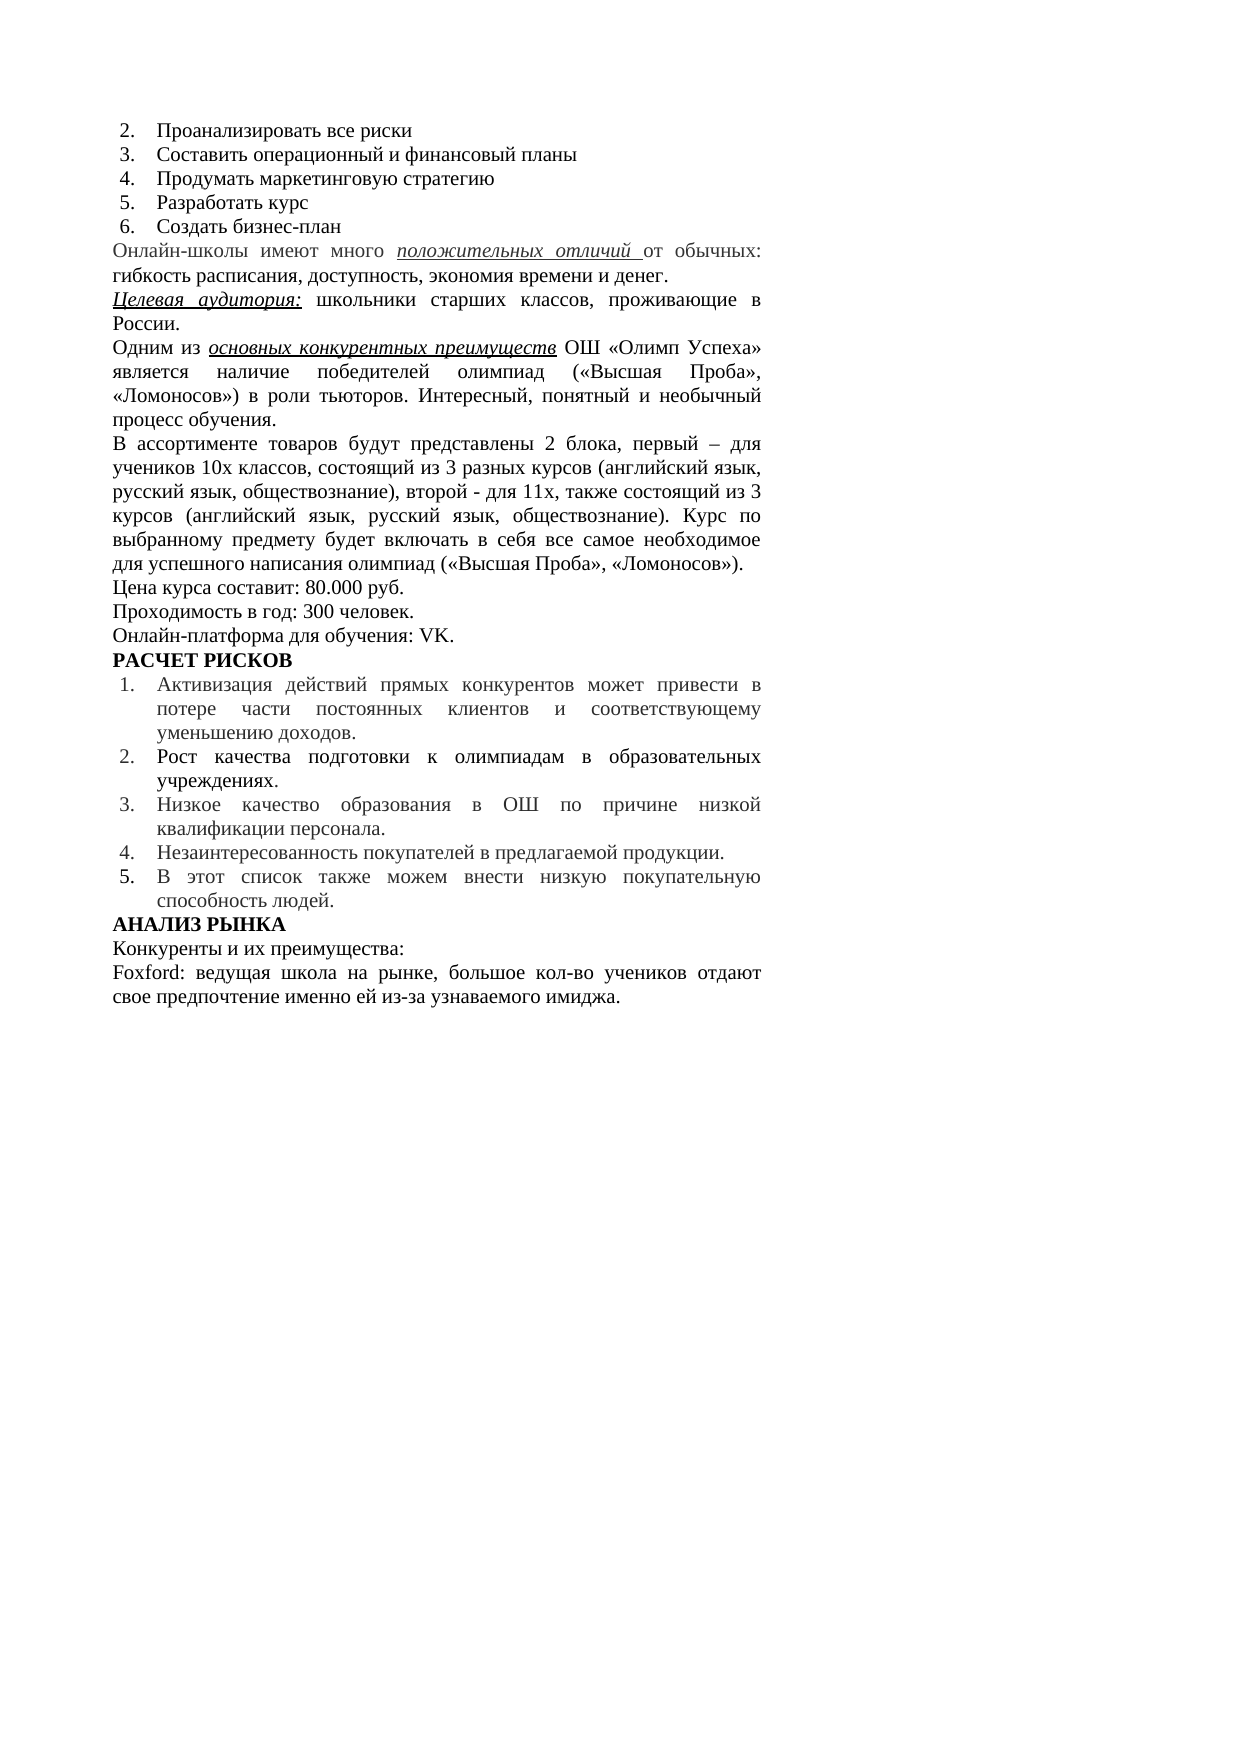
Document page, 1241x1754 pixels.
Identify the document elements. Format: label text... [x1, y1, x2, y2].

list Составить операционный и финансовый планы [119, 142, 762, 166]
list В этот список также можем внести низкую покупательную способность людей. [119, 864, 762, 912]
text Одним из основных конкурентных преимуществ ОШ «Олимп Успеха» является наличие победителей олимпиад («Высшая Проба», «Ломоносов») в роли тьюторов. Интересный, понятный и необычный процесс обучения. [112, 335, 762, 431]
list Низкое качество образования в ОШ по причине низкой квалификации персонала. [119, 792, 762, 840]
list Активизация действий прямых конкурентов может привести в потере части постоянных клиентов и соответствующему уменьшению доходов. [119, 672, 762, 744]
list Продумать маркетинговую стратегию [119, 166, 762, 190]
text Целевая аудитория: школьники старших классов, проживающие в России. [112, 287, 762, 335]
text Цена курса составит: 80.000 руб. [112, 575, 762, 599]
text Конкуренты и их преимущества: [112, 936, 762, 960]
list Рост качества подготовки к олимпиадам в образовательных учреждениях. [119, 744, 762, 792]
text Проходимость в год: 300 человек. [112, 599, 762, 623]
list Разработать курс [119, 190, 762, 214]
text Онлайн-школы имеют много положительных отличий от обычных: гибкость расписания, доступность, экономия времени и денег. [112, 262, 762, 287]
list Незаинтересованность покупателей в предлагаемой продукции. [119, 840, 762, 864]
text Онлайн-платформа для обучения: VK. [112, 623, 762, 647]
text Foxford: ведущая школа на рынке, большое кол-во учеников отдают свое предпочтение именно ей из-за узнаваемого имиджа. [112, 960, 762, 1008]
list Создать бизнес-план [119, 214, 762, 238]
list Проанализировать все риски [119, 118, 762, 142]
text РАСЧЕТ РИСКОВ [112, 647, 762, 672]
text В ассортименте товаров будут представлены 2 блока, первый – для учеников 10х классов, состоящий из 3 разных курсов (английский язык, русский язык, обществознание), второй - для 11x, также состоящий из 3 курсов (английский язык, русский язык, обществознание). Курс по выбранному предмету будет включать в себя все самое необходимое для успешного написания олимпиад («Высшая Проба», «Ломоносов»). [112, 431, 762, 575]
text АНАЛИЗ РЫНКА [112, 912, 762, 936]
